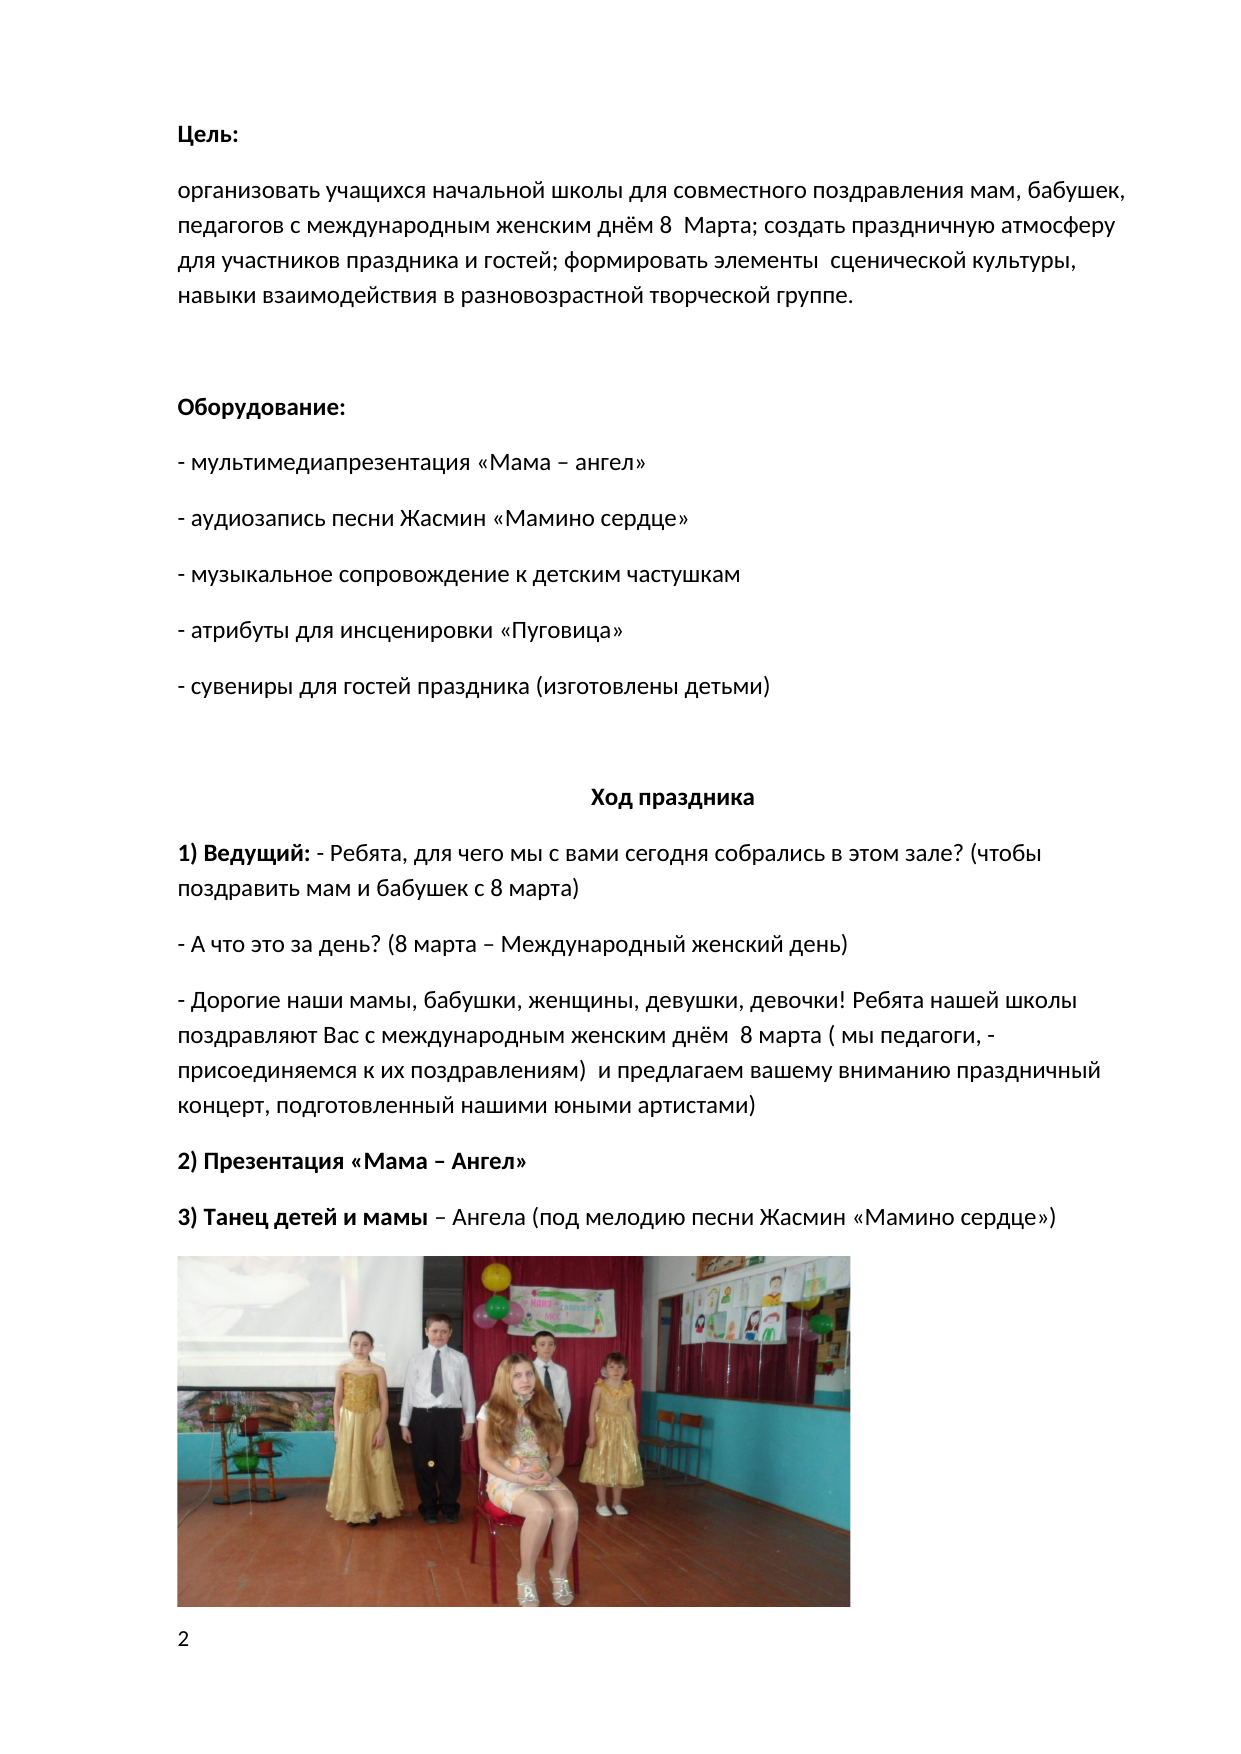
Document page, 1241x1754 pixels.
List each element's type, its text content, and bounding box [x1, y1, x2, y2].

text - А что это за день? (8 марта – Международный женский день) [177, 928, 1152, 959]
text Ход праздника [177, 781, 1152, 812]
text - атрибуты для инсценировки «Пуговица» [177, 614, 1152, 644]
text Цель: [177, 118, 1152, 149]
text 3) Танец детей и мамы – Ангела (под мелодию песни Жасмин «Мамино сердце») [177, 1201, 1152, 1231]
text - музыкальное сопровождение к детским частушкам [177, 558, 1152, 589]
text - сувениры для гостей праздника (изготовлены детьми) [177, 670, 1152, 700]
text - Дорогие наши мамы, бабушки, женщины, девушки, девочки! Ребята нашей школы поздравляют Вас с международным женским днём 8 марта ( мы педагоги, - присоединяемся к их поздравлениям) и предлагаем вашему вниманию праздничный концерт, подготовленный нашими юными артистами) [177, 984, 1152, 1119]
text - мультимедиапрезентация «Мама – ангел» [177, 446, 1152, 477]
text 1) Ведущий: - Ребята, для чего мы с вами сегодня собрались в этом зале? (чтобы поздравить мам и бабушек с 8 марта) [177, 837, 1152, 903]
text Оборудование: [177, 391, 1152, 421]
text - аудиозапись песни Жасмин «Мамино сердце» [177, 502, 1152, 533]
text организовать учащихся начальной школы для совместного поздравления мам, бабушек, педагогов с международным женским днём 8 Марта; создать праздничную атмосферу для участников праздника и гостей; формировать элементы сценической культуры, навыки взаимодействия в разновозрастной творческой группе. [177, 174, 1152, 309]
text 2) Презентация «Мама – Ангел» [177, 1145, 1152, 1175]
picture [177, 1256, 851, 1607]
